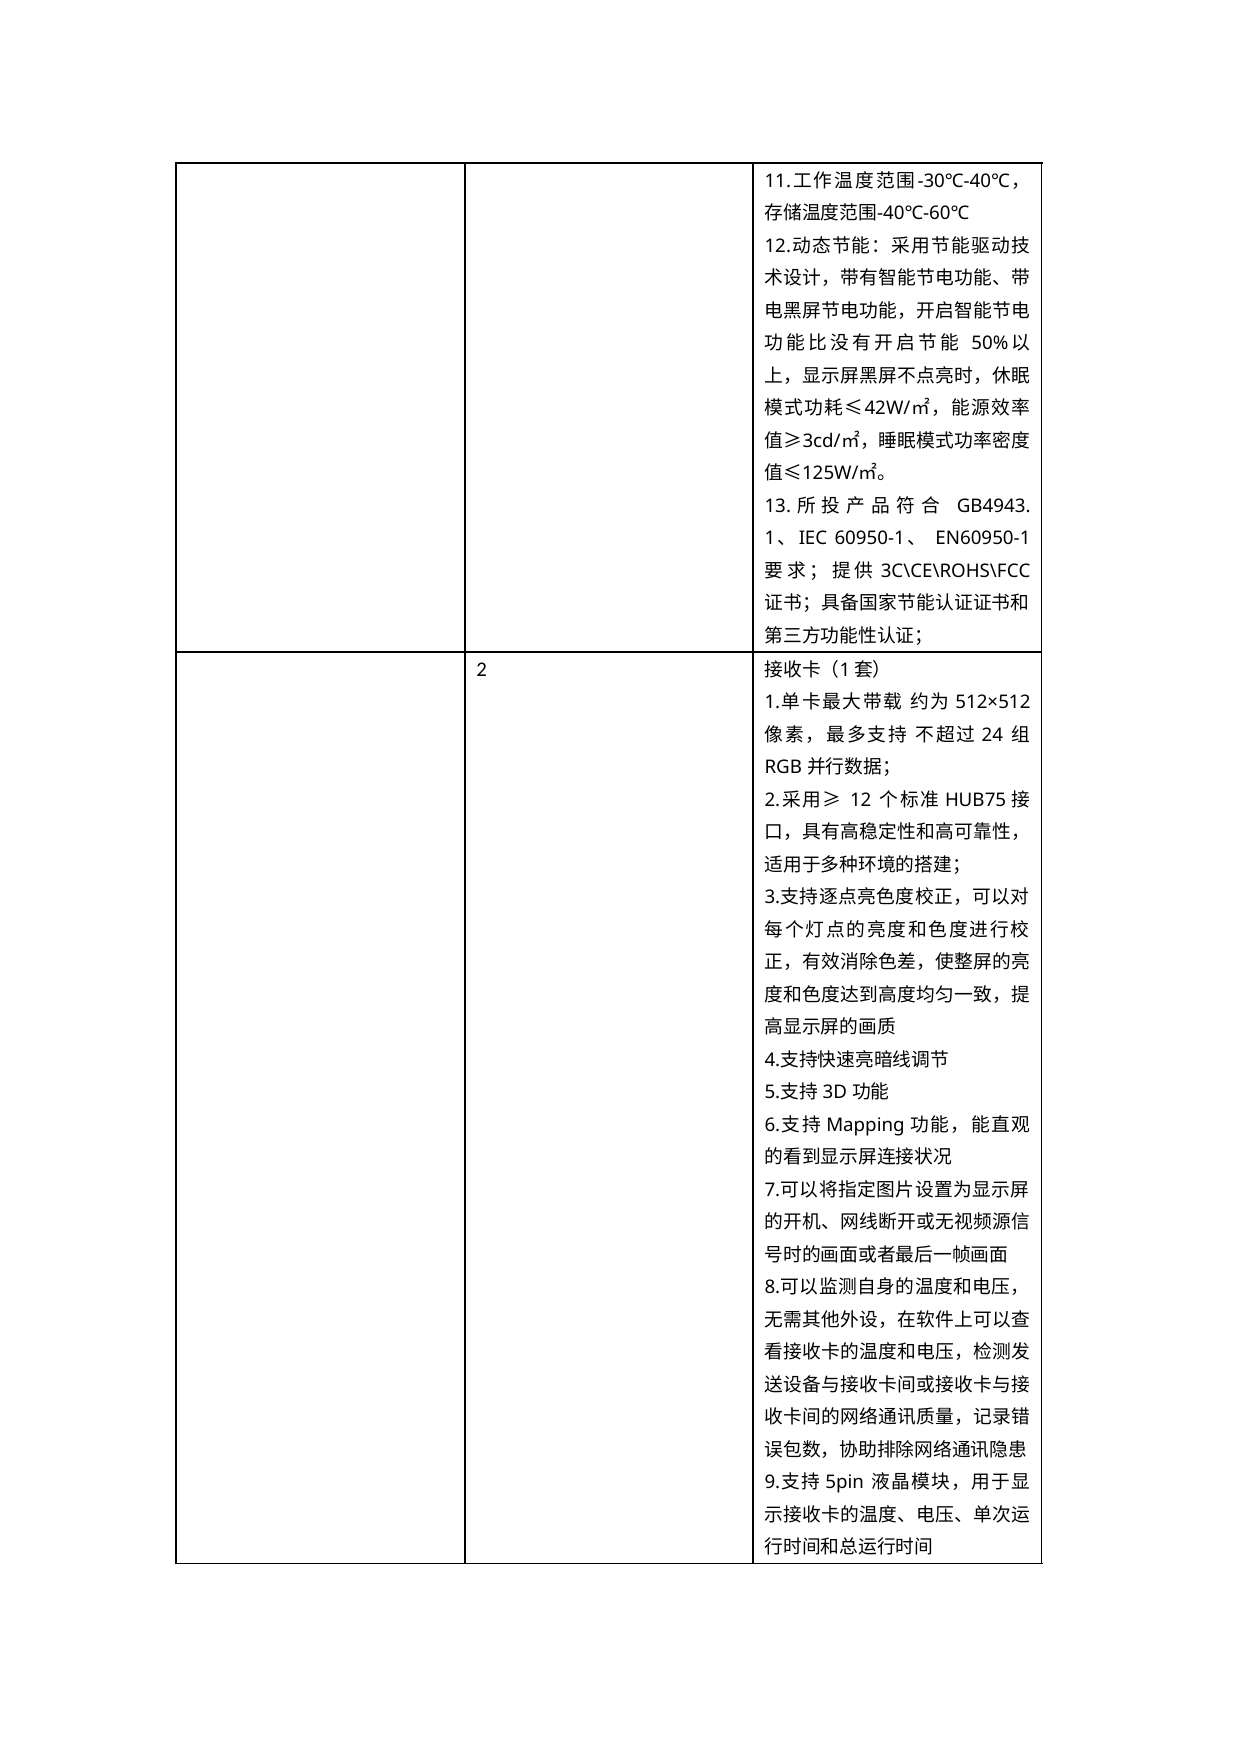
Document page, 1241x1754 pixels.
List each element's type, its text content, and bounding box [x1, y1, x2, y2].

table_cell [754, 653, 1041, 1563]
table_cell [177, 653, 464, 1563]
table_cell 2 [466, 653, 752, 1563]
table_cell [754, 164, 1041, 651]
table_cell [177, 164, 464, 651]
table_cell 1 [466, 164, 752, 651]
